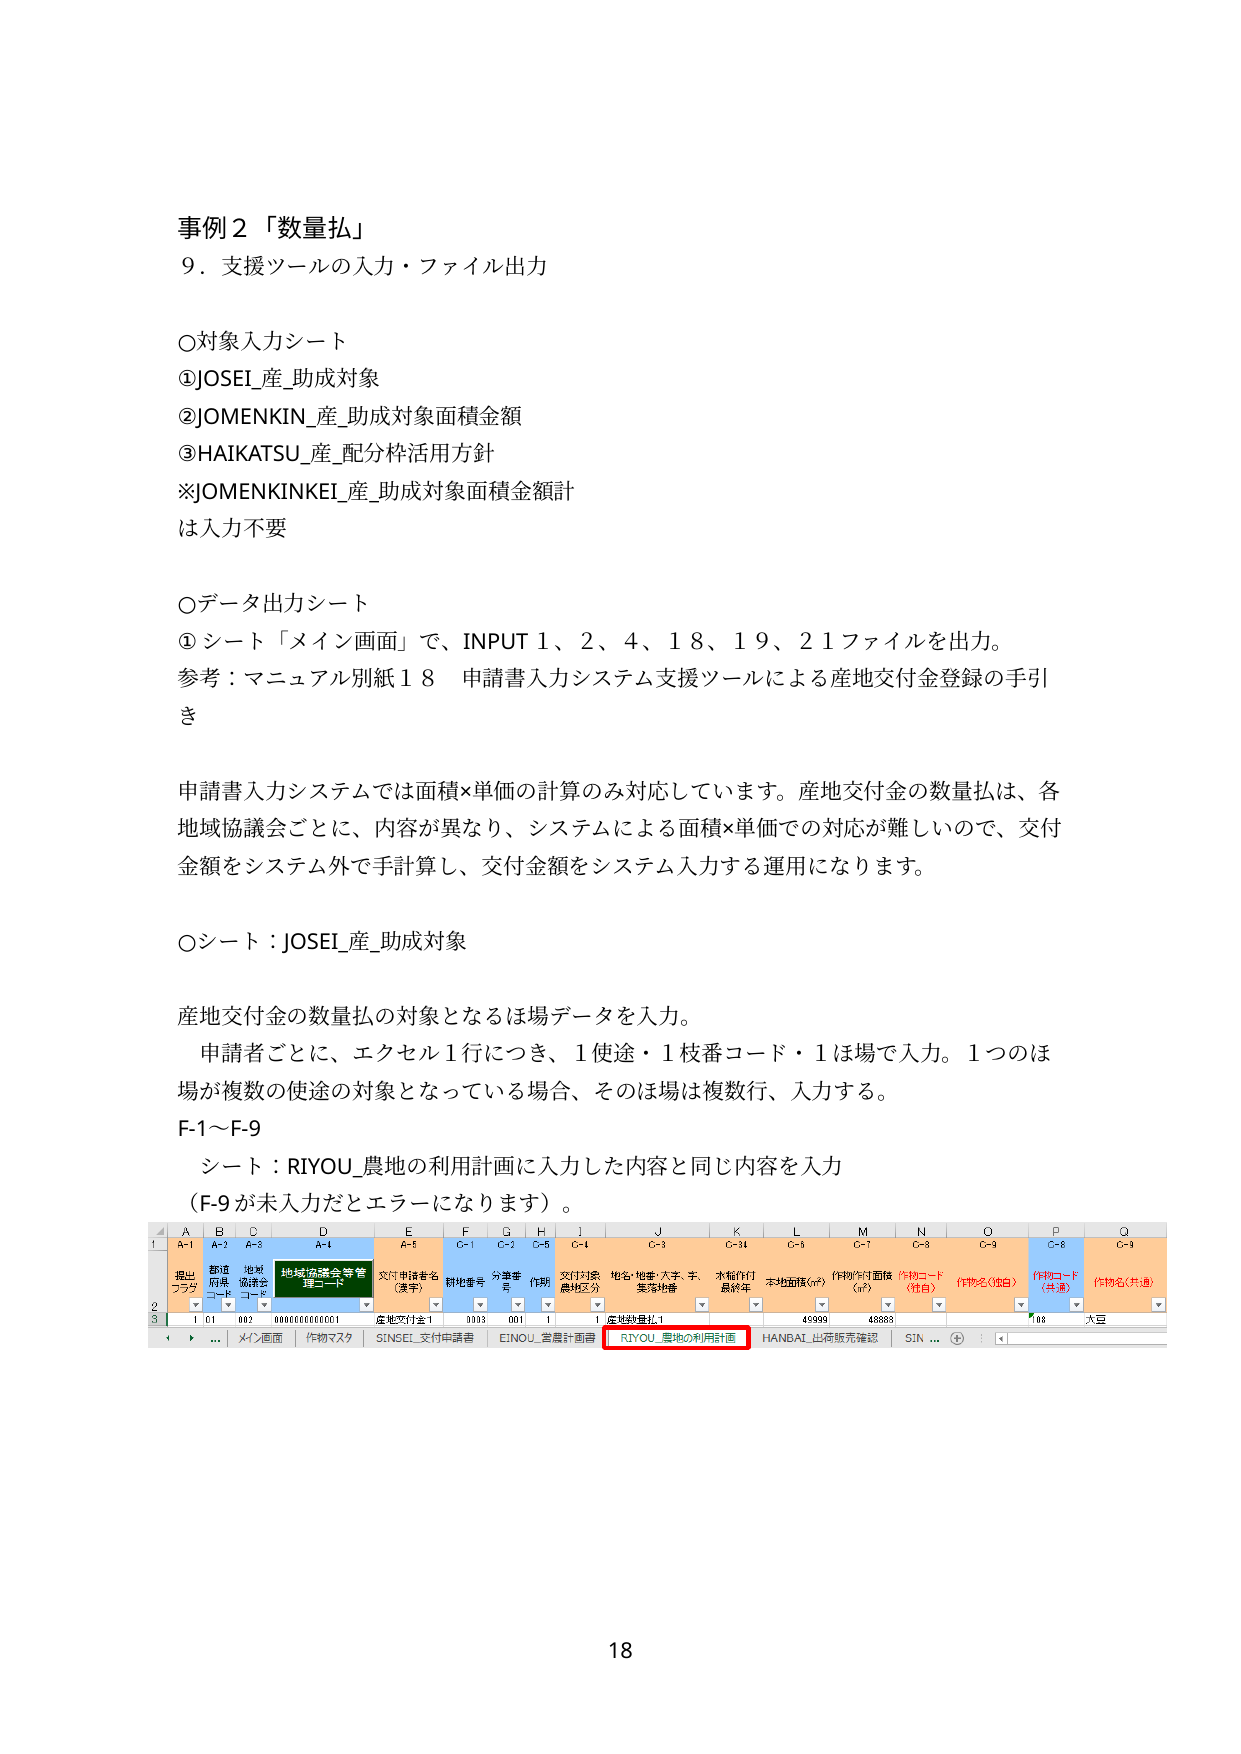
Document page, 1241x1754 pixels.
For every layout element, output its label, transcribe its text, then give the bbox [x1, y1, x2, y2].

text ※JOMENKINKEI_産_助成対象面積金額計 [177, 471, 1063, 508]
text 申請書入力システムでは面積×単価の計算のみ対応しています。産地交付金の数量払は、各地域協議会ごとに、内容が異なり、システムによる面積×単価での対応が難しいので、交付金額をシステム外で手計算し、交付金額をシステム入力する運用になります。 ○シート：JOSEI_産_助成対象 産地交付金の数量払の対象となるほ場データを入力。 申請者ごとに、エクセル１行につき、１使途・１枝番コード・１ほ場で入力。１つのほ場が複数の使途の対象となっている場合、そのほ場は複数行、入力する。 [177, 771, 1063, 1108]
text ①シート「メイン画面」で、INPUT１、２、４、１８、１９、２１ファイルを出力。 [177, 621, 1063, 658]
picture [148, 1222, 1167, 1348]
text は入力不要 [177, 508, 1063, 546]
text 参考：マニュアル別紙１８ 申請書入力システム支援ツールによる産地交付金登録の手引き [177, 658, 1063, 733]
text ○データ出力シート [177, 583, 1063, 621]
subtitle 事例２「数量払」 [177, 208, 1063, 246]
text F-1～F-9 シート：RIYOU_農地の利用計画に入力した内容と同じ内容を入力 （F-9が未入力だとエラーになります）。 [177, 1108, 1063, 1221]
picture [606, 1330, 746, 1346]
text ②JOMENKIN_産_助成対象面積金額 [177, 396, 1063, 433]
text ９．支援ツールの入力・ファイル出力 [177, 246, 1063, 283]
text ③HAIKATSU_産_配分枠活用方針 [177, 433, 1063, 471]
text ①JOSEI_産_助成対象 [177, 358, 1063, 396]
text ○対象入力シート [177, 321, 1063, 358]
